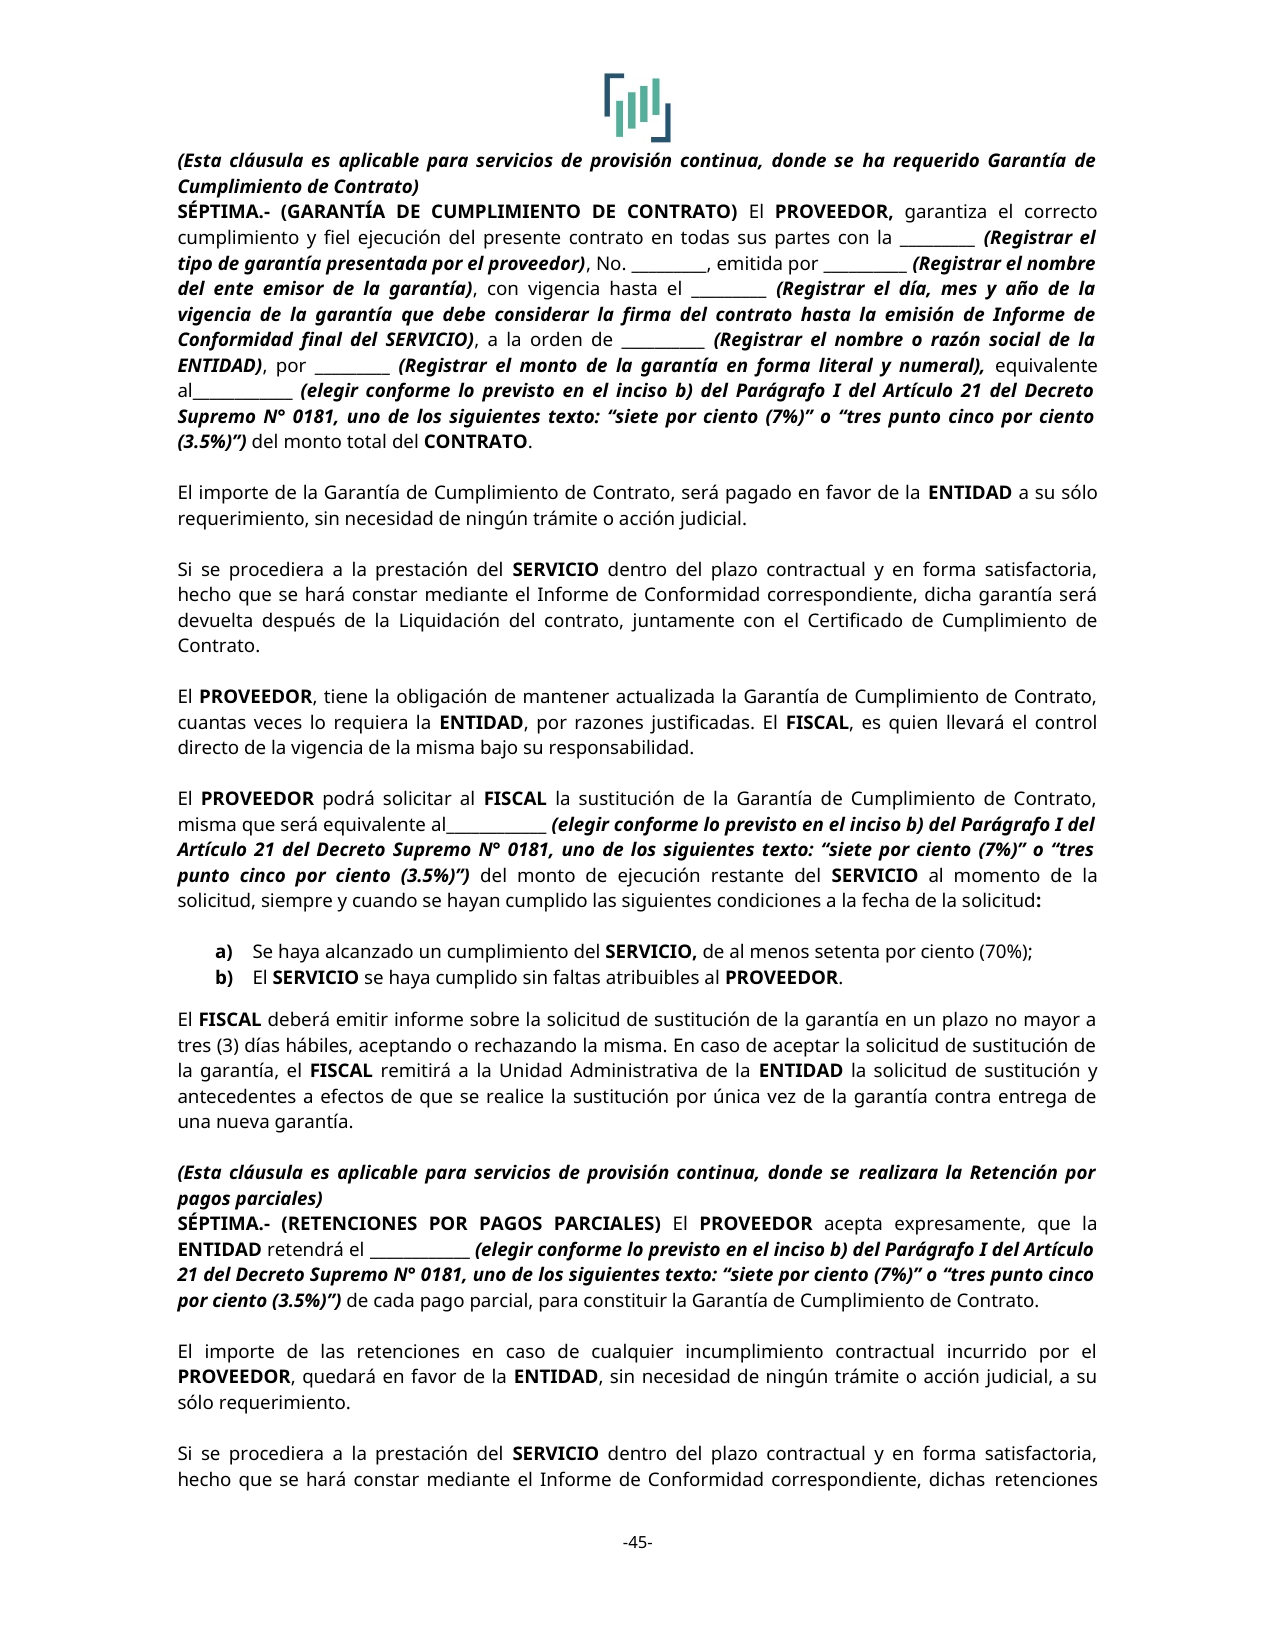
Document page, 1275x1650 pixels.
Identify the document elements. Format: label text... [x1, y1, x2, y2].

text Si se procediera a la prestación del SERVICIO dentro del plazo contractual y en forma satisfactoria, hecho que se hará constar mediante el Informe de Conformidad correspondiente, dicha garantía será devuelta después de la Liquidación del contrato, juntamente con el Certificado de Cumplimiento de Contrato. [177, 556, 1098, 658]
text SÉPTIMA.- (RETENCIONES POR PAGOS PARCIALES) El PROVEEDOR acepta expresamente, que la ENTIDAD retendrá el ____________ (elegir conforme lo previsto en el inciso b) del Parágrafo I del Artículo 21 del Decreto Supremo N° 0181, uno de los siguientes texto: “siete por ciento (7%)” o “tres punto cinco por ciento (3.5%)”) de cada pago parcial, para constituir la Garantía de Cumplimiento de Contrato. [177, 1211, 1098, 1313]
text El FISCAL deberá emitir informe sobre la solicitud de sustitución de la garantía en un plazo no mayor a tres (3) días hábiles, aceptando o rechazando la misma. En caso de aceptar la solicitud de sustitución de la garantía, el FISCAL remitirá a la Unidad Administrativa de la ENTIDAD la solicitud de sustitución y antecedentes a efectos de que se realice la sustitución por única vez de la garantía contra entrega de una nueva garantía. [177, 1007, 1098, 1134]
list Se haya alcanzado un cumplimiento del SERVICIO, de al menos setenta por ciento (70%); [215, 939, 1098, 964]
text El importe de la Garantía de Cumplimiento de Contrato, será pagado en favor de la ENTIDAD a su sólo requerimiento, sin necesidad de ningún trámite o acción judicial. [177, 479, 1098, 531]
text (Esta cláusula es aplicable para servicios de provisión continua, donde se realizara la Retención por pagos parciales) [177, 1160, 1098, 1211]
text SÉPTIMA.- (GARANTÍA DE CUMPLIMIENTO DE CONTRATO) El PROVEEDOR, garantiza el correcto cumplimiento y fiel ejecución del presente contrato en todas sus partes con la _________ (Registrar el tipo de garantía presentada por el proveedor), No. _________, emitida por __________ (Registrar el nombre del ente emisor de la garantía), con vigencia hasta el _________ (Registrar el día, mes y año de la vigencia de la garantía que debe considerar la firma del contrato hasta la emisión de Informe de Conformidad final del SERVICIO), a la orden de __________ (Registrar el nombre o razón social de la ENTIDAD), por _________ (Registrar el monto de la garantía en forma literal y numeral), equivalente al____________ (elegir conforme lo previsto en el inciso b) del Parágrafo I del Artículo 21 del Decreto Supremo N° 0181, uno de los siguientes texto: “siete por ciento (7%)” o “tres punto cinco por ciento (3.5%)”) del monto total del CONTRATO. [177, 199, 1098, 454]
text El PROVEEDOR, tiene la obligación de mantener actualizada la Garantía de Cumplimiento de Contrato, cuantas veces lo requiera la ENTIDAD, por razones justificadas. El FISCAL, es quien llevará el control directo de la vigencia de la misma bajo su responsabilidad. [177, 684, 1098, 760]
text (Esta cláusula es aplicable para servicios de provisión continua, donde se ha requerido Garantía de Cumplimiento de Contrato) [177, 148, 1098, 199]
text El PROVEEDOR podrá solicitar al FISCAL la sustitución de la Garantía de Cumplimiento de Contrato, misma que será equivalente al____________ (elegir conforme lo previsto en el inciso b) del Parágrafo I del Artículo 21 del Decreto Supremo N° 0181, uno de los siguientes texto: “siete por ciento (7%)” o “tres punto cinco por ciento (3.5%)”) del monto de ejecución restante del SERVICIO al momento de la solicitud, siempre y cuando se hayan cumplido las siguientes condiciones a la fecha de la solicitud: [177, 786, 1098, 913]
list El SERVICIO se haya cumplido sin faltas atribuibles al PROVEEDOR. [215, 964, 1098, 990]
picture [598, 67, 677, 148]
